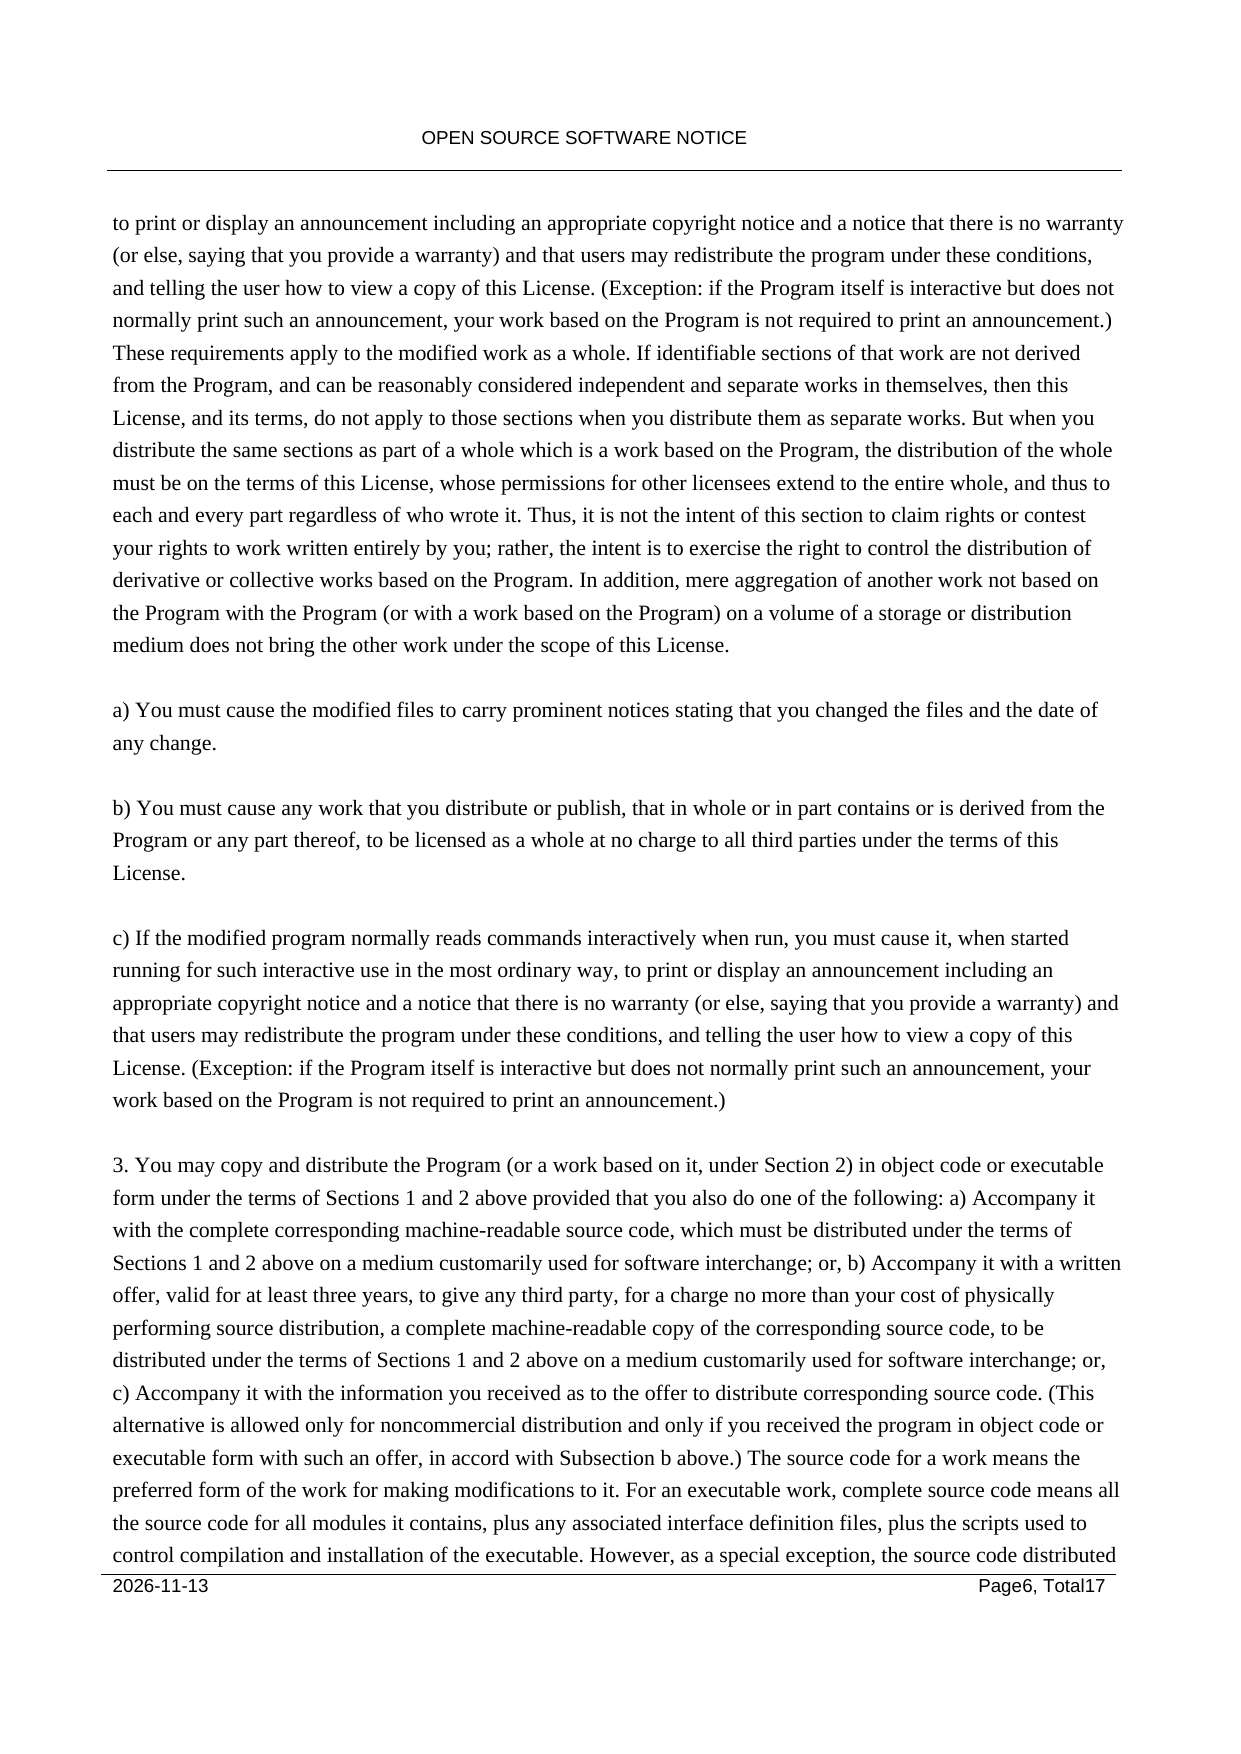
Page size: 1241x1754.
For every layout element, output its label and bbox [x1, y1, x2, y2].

text [112, 206, 1128, 1571]
